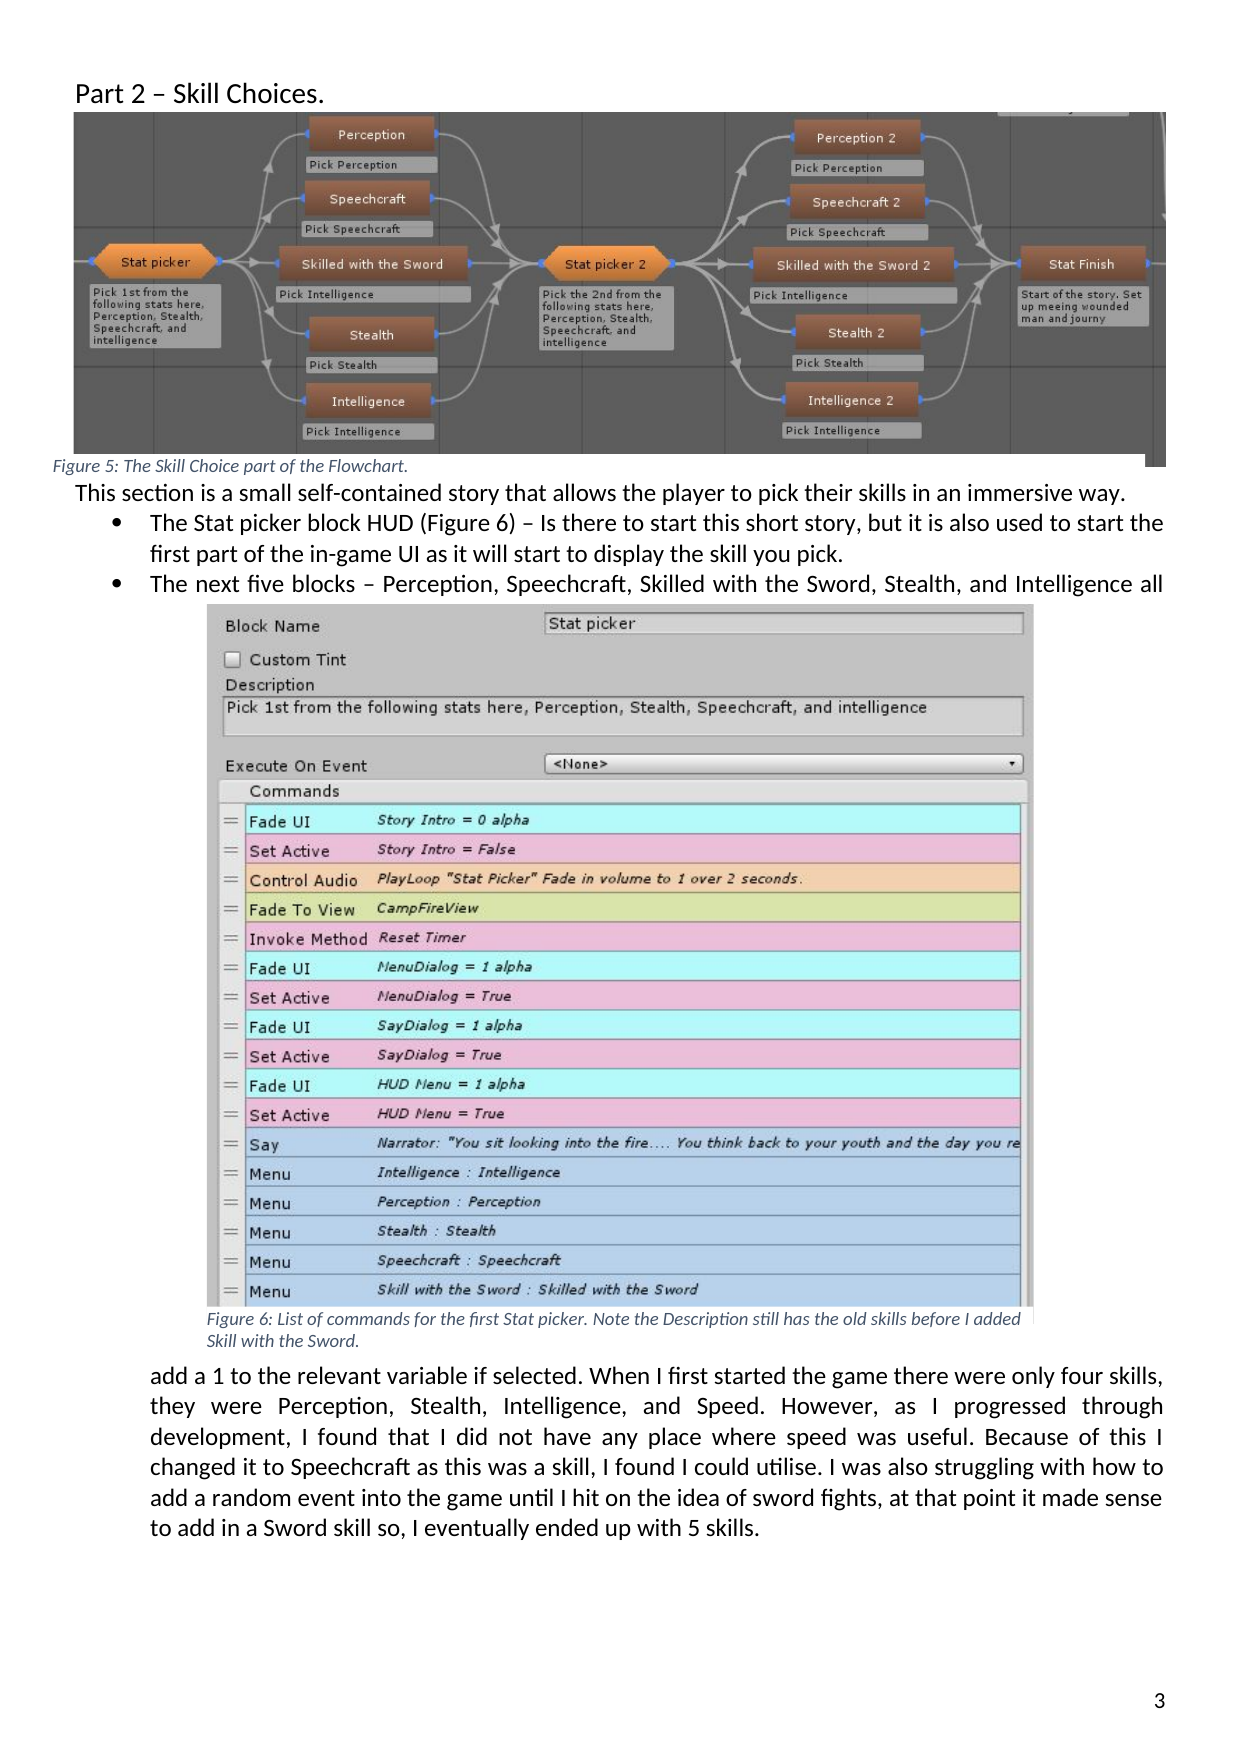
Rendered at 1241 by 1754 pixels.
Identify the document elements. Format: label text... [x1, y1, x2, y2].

list The Stat picker block HUD (Figure 6) – Is there to start this short story, but it is also used to start the first part of the in-game UI as it will start to display the skill you pick. [112, 507, 1165, 568]
picture [206, 604, 1034, 1306]
text Part 2 – Skill Choices. [75, 75, 1165, 111]
text This section is a small self-contained story that allows the player to pick their skills in an immersive way. [75, 467, 1165, 507]
picture [73, 112, 1166, 467]
